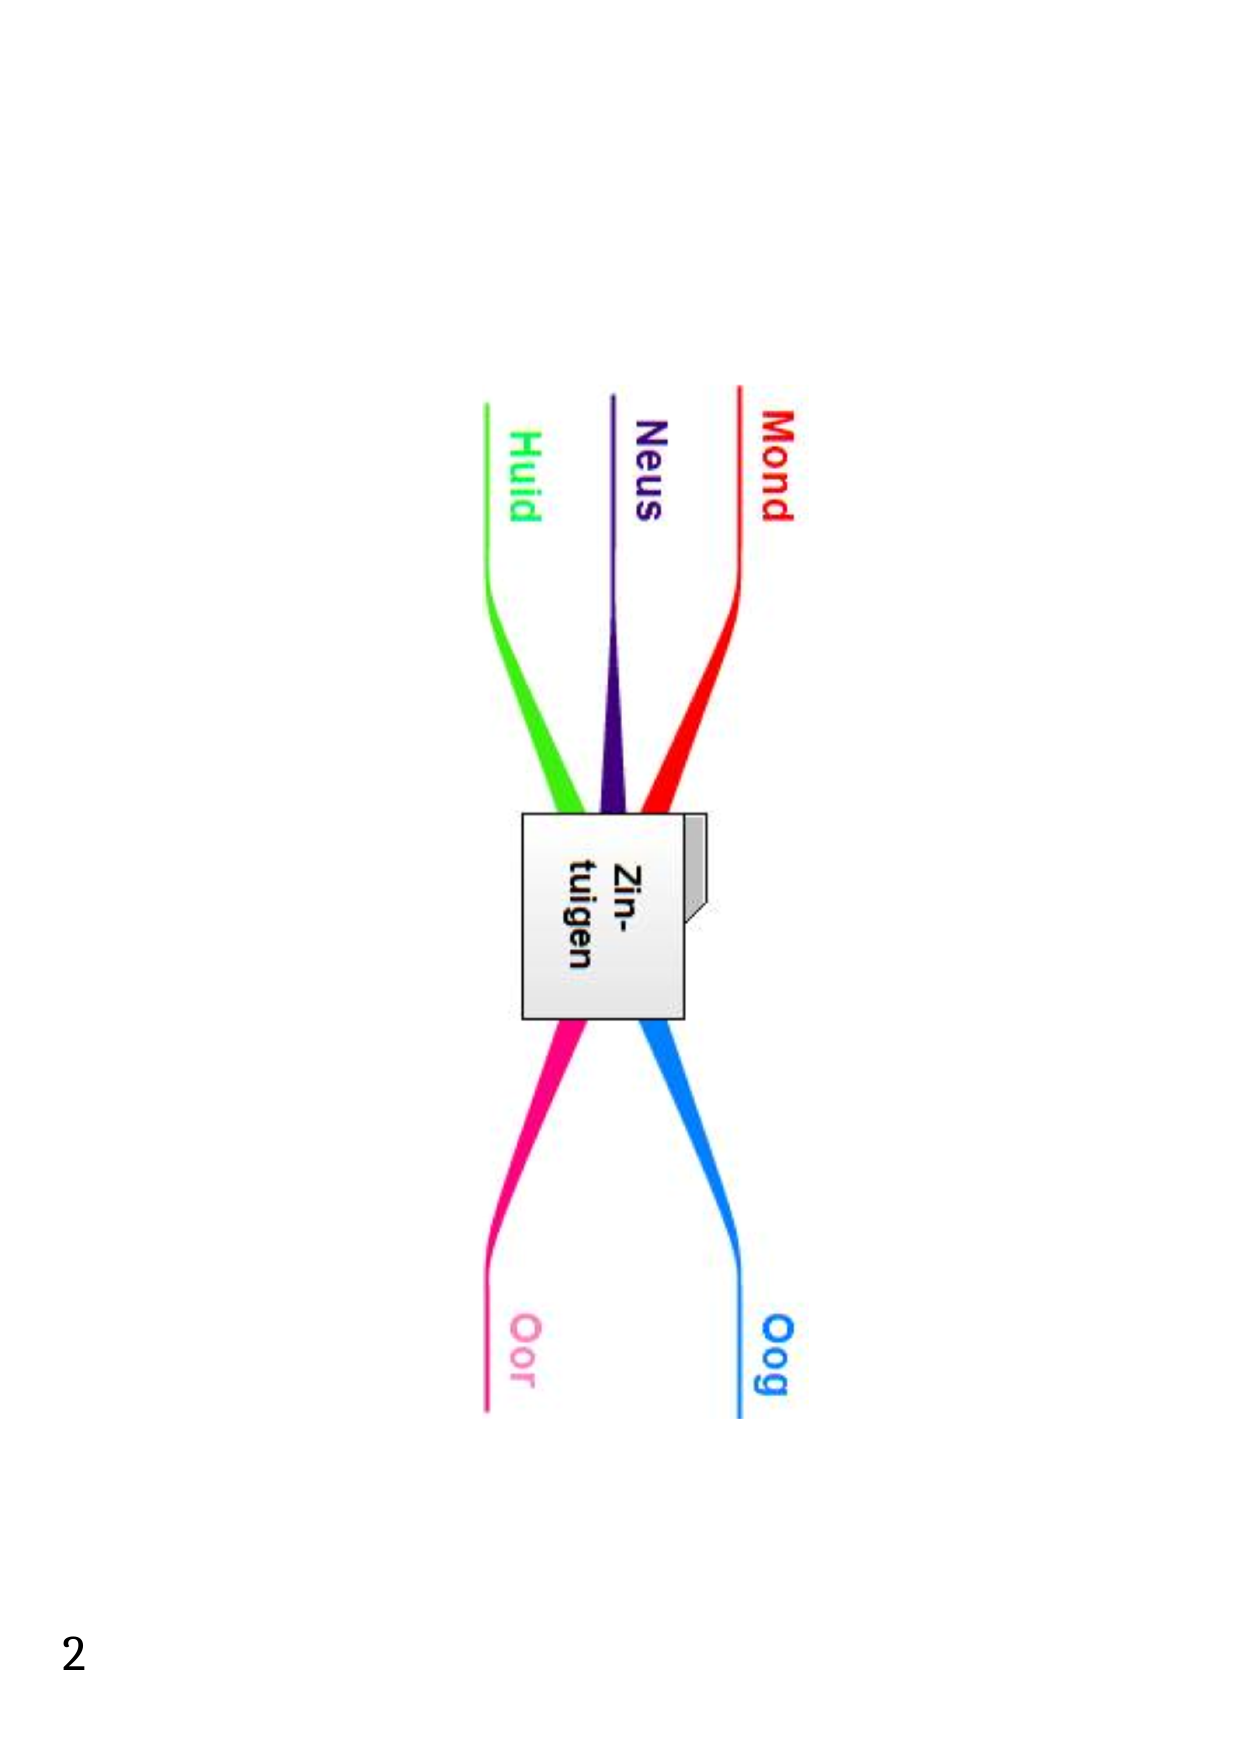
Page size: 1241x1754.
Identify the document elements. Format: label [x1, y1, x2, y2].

picture [483, 386, 808, 1418]
